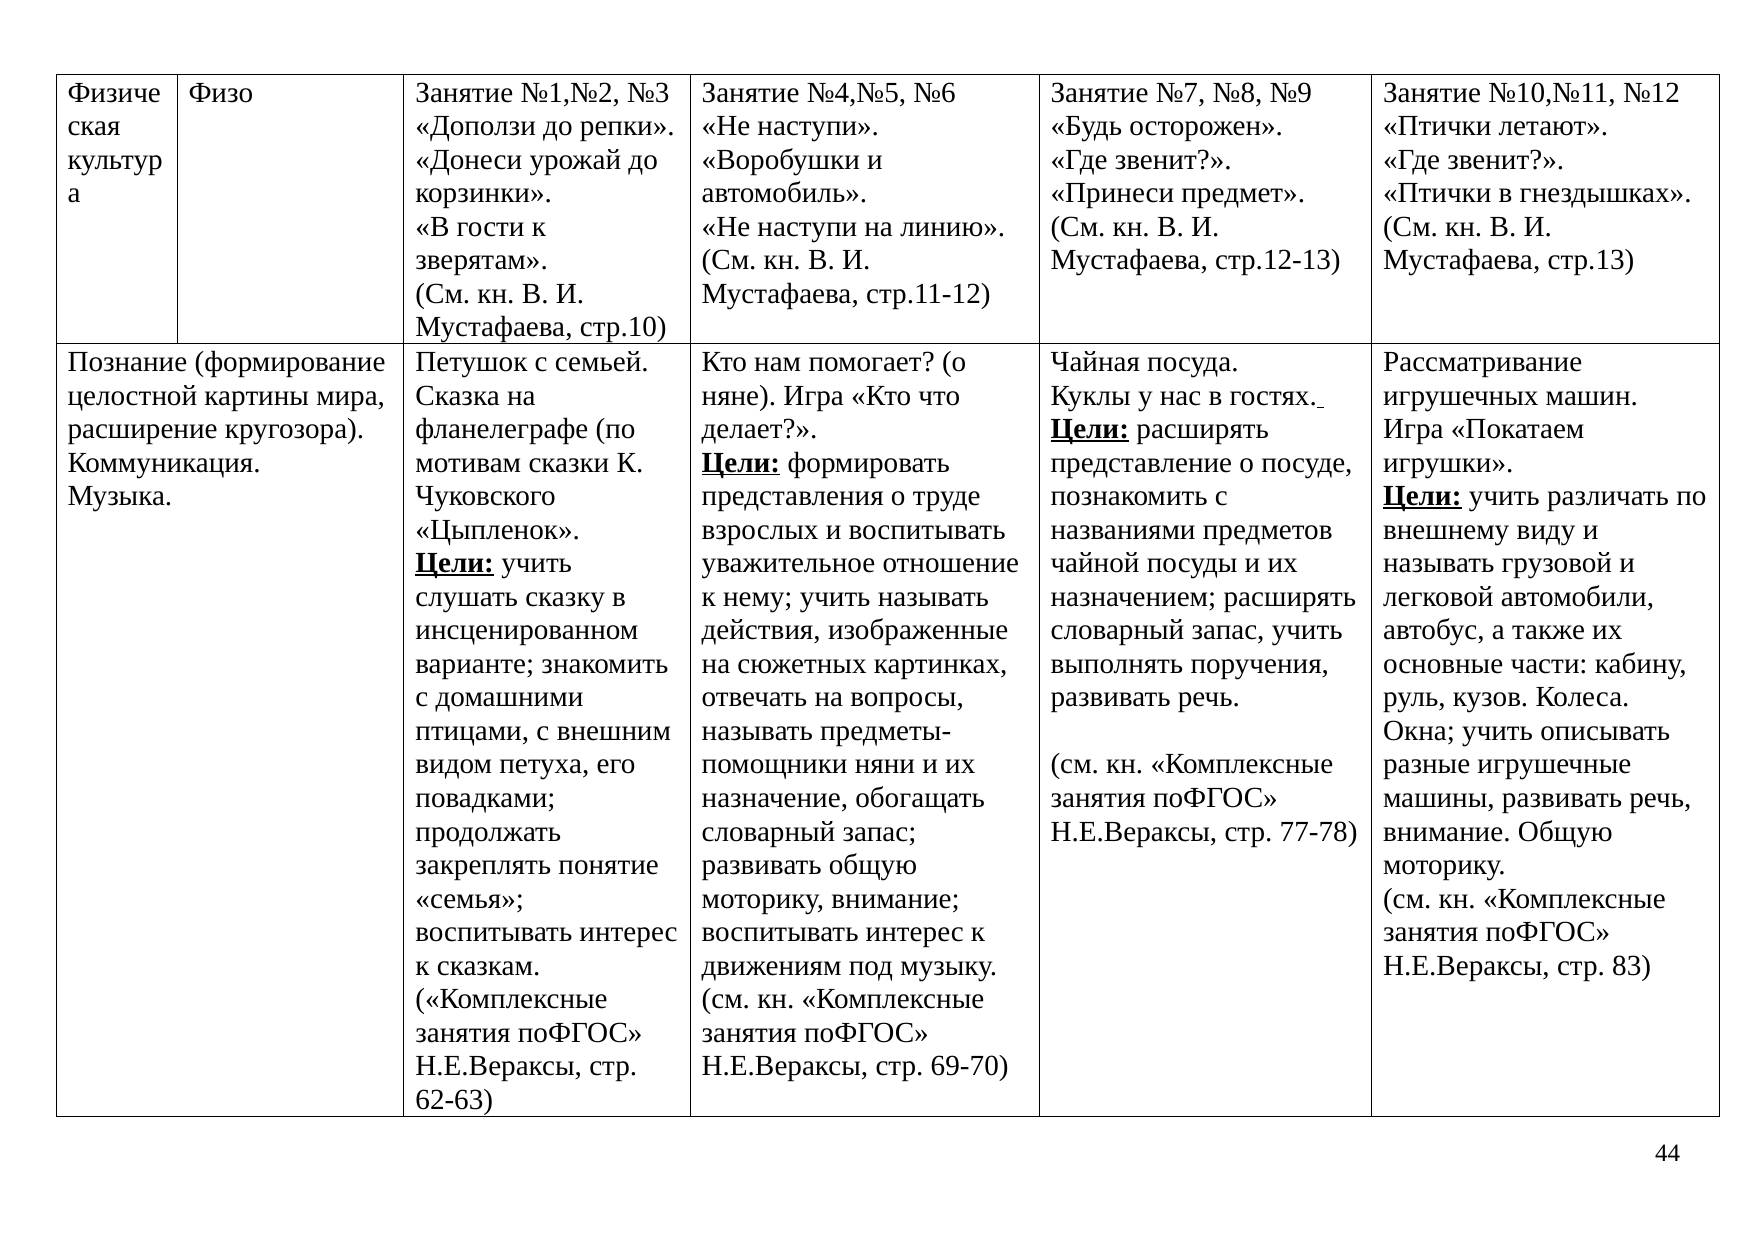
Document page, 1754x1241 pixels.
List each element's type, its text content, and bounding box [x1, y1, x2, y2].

table_cell Занятие №1,№2, №3 «Доползи до репки». «Донеси урожай до корзинки». «В гости к зверятам». (См. кн. В. И. Мустафаева, стр.10) [404, 75, 690, 343]
table_cell Чайная посуда. Куклы у нас в гостях. Цели: расширять представление о посуде, познакомить с названиями предметов чайной посуды и их назначением; расширять словарный запас, учить выполнять поручения, развивать речь. (см. кн. «Комплексные занятия поФГОС» Н.Е.Вераксы, стр. 77-78) [1040, 344, 1371, 1116]
table_cell Кто нам помогает? (о няне). Игра «Кто что делает?». Цели: формировать представления о труде взрослых и воспитывать уважительное отношение к нему; учить называть действия, изображенные на сюжетных картинках, отвечать на вопросы, называть предметы-помощники няни и их назначение, обогащать словарный запас; развивать общую моторику, внимание; воспитывать интерес к движениям под музыку. (см. кн. «Комплексные занятия поФГОС» Н.Е.Вераксы, стр. 69-70) [691, 344, 1039, 1116]
table_cell Петушок с семьей. Сказка на фланелеграфе (по мотивам сказки К. Чуковского «Цыпленок». Цели: учить слушать сказку в инсценированном варианте; знакомить с домашними птицами, с внешним видом петуха, его повадками; продолжать закреплять понятие «семья»; воспитывать интерес к сказкам. («Комплексные занятия поФГОС» Н.Е.Вераксы, стр. 62-63) [404, 344, 690, 1116]
table_cell Занятие №7, №8, №9 «Будь осторожен». «Где звенит?». «Принеси предмет». (См. кн. В. И. Мустафаева, стр.12-13) [1040, 75, 1371, 343]
table_cell Рассматривание игрушечных машин. Игра «Покатаем игрушки». Цели: учить различать по внешнему виду и называть грузовой и легковой автомобили, автобус, а также их основные части: кабину, руль, кузов. Колеса. Окна; учить описывать разные игрушечные машины, развивать речь, внимание. Общую моторику. (см. кн. «Комплексные занятия поФГОС» Н.Е.Вераксы, стр. 83) [1372, 344, 1719, 1116]
table_cell Познание (формирование целостной картины мира, расширение кругозора). Коммуникация. Музыка. [57, 344, 403, 1116]
table_cell Занятие №10,№11, №12 «Птички летают». «Где звенит?». «Птички в гнездышках». (См. кн. В. И. Мустафаева, стр.13) [1372, 75, 1719, 343]
table_cell Физическая культура [57, 75, 177, 343]
table_cell Физо [178, 75, 403, 343]
table_cell Занятие №4,№5, №6 «Не наступи». «Воробушки и автомобиль». «Не наступи на линию». (См. кн. В. И. Мустафаева, стр.11-12) [691, 75, 1039, 343]
